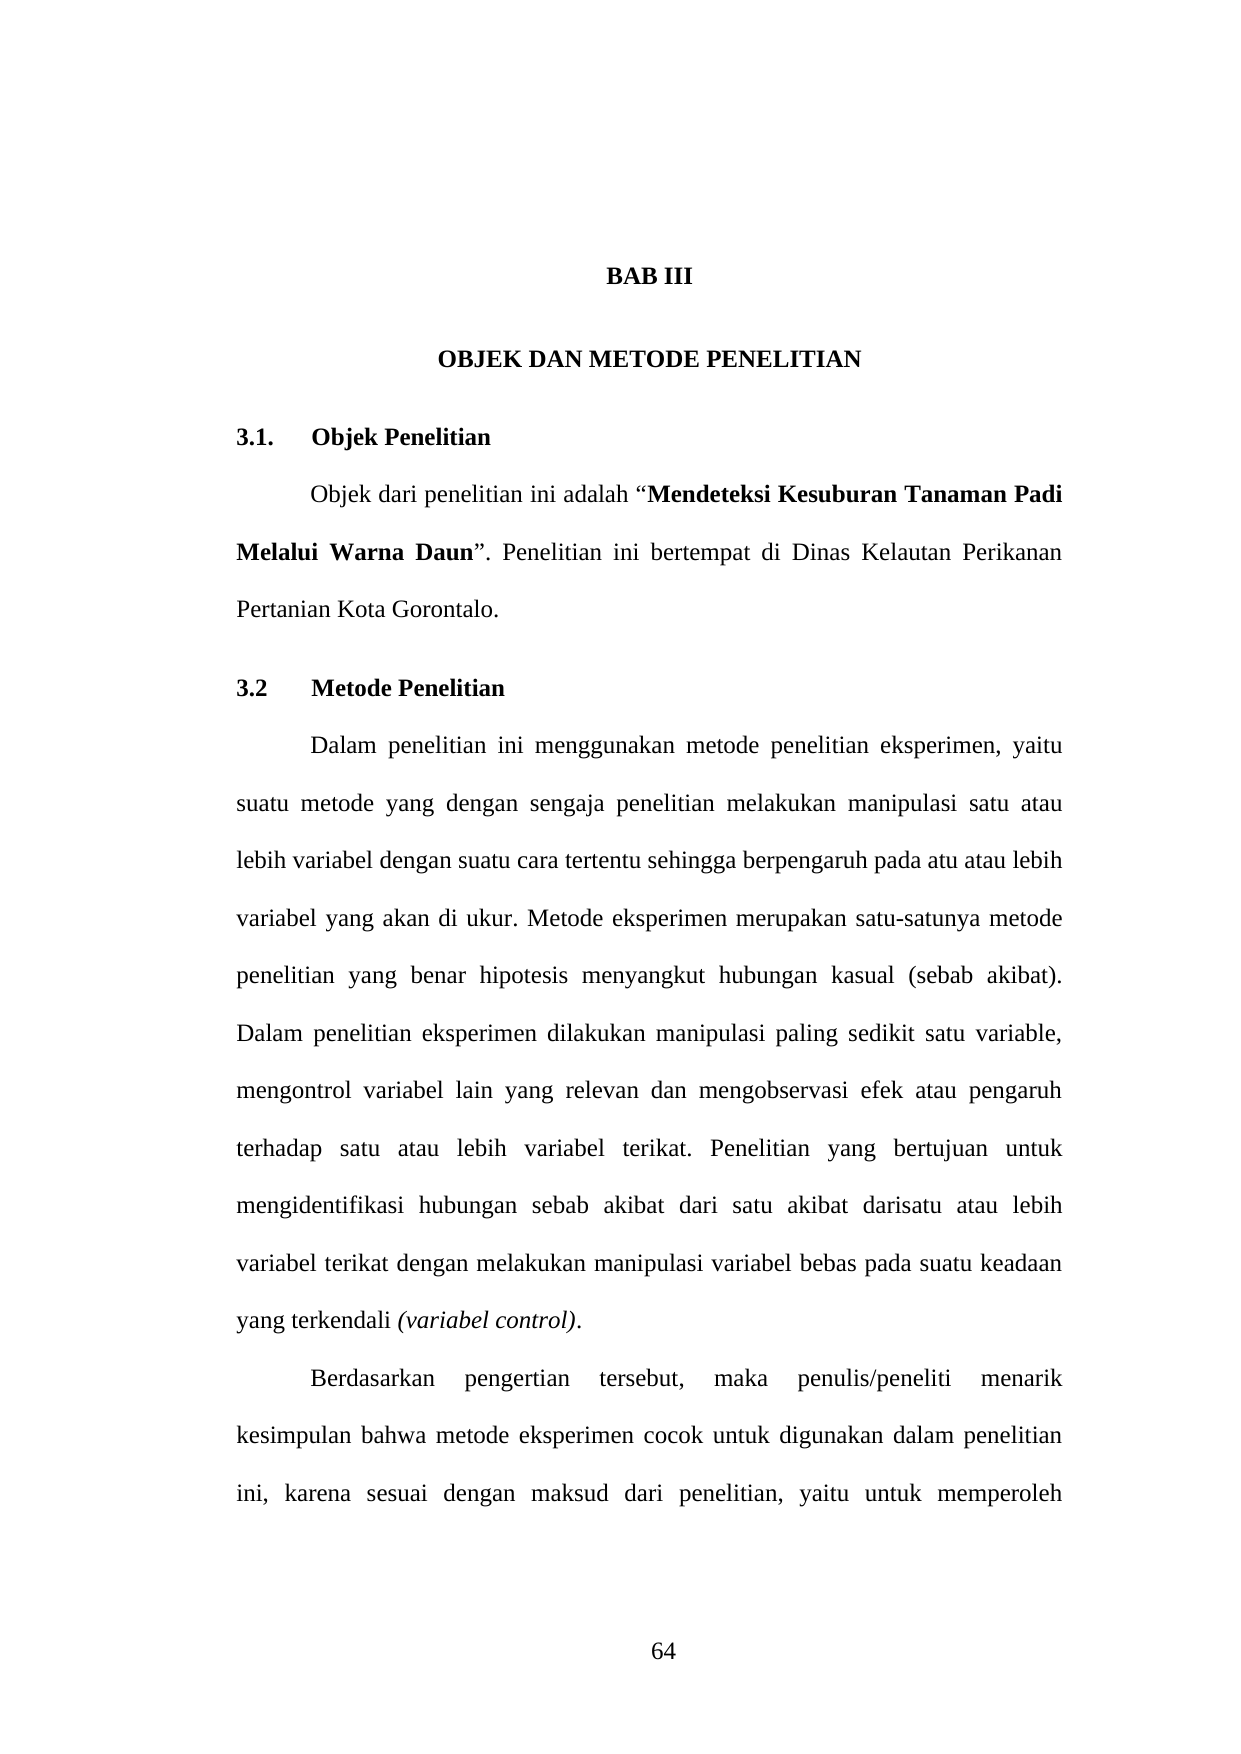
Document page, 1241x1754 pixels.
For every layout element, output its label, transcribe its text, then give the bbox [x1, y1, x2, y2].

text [236, 1363, 1063, 1507]
subtitle 3.2 Metode Penelitian [236, 673, 1063, 702]
text Dalam penelitian ini menggunakan metode penelitian eksperimen, yaitu suatu metode yang dengan sengaja penelitian melakukan manipulasi satu atau lebih variabel dengan suatu cara tertentu sehingga berpengaruh pada atu atau lebih variabel yang akan di ukur. Metode eksperimen merupakan satu-satunya metode penelitian yang benar hipotesis menyangkut hubungan kasual (sebab akibat). Dalam penelitian eksperimen dilakukan manipulasi paling sedikit satu variable, mengontrol variabel lain yang relevan dan mengobservasi efek atau pengaruh terhadap satu atau lebih variabel terikat. Penelitian yang bertujuan untuk mengidentifikasi hubungan sebab akibat dari satu akibat darisatu atau lebih variabel terikat dengan melakukan manipulasi variabel bebas pada suatu keadaan yang terkendali (variabel control). [236, 730, 1063, 1334]
subtitle 3.1. Objek Penelitian [236, 422, 1063, 451]
subtitle BAB III [236, 261, 1063, 290]
text Objek dari penelitian ini adalah “Mendeteksi Kesuburan Tanaman Padi Melalui Warna Daun”. Penelitian ini bertempat di Dinas Kelautan Perikanan Pertanian Kota Gorontalo. [236, 479, 1063, 623]
subtitle OBJEK DAN METODE PENELITIAN [236, 344, 1063, 372]
